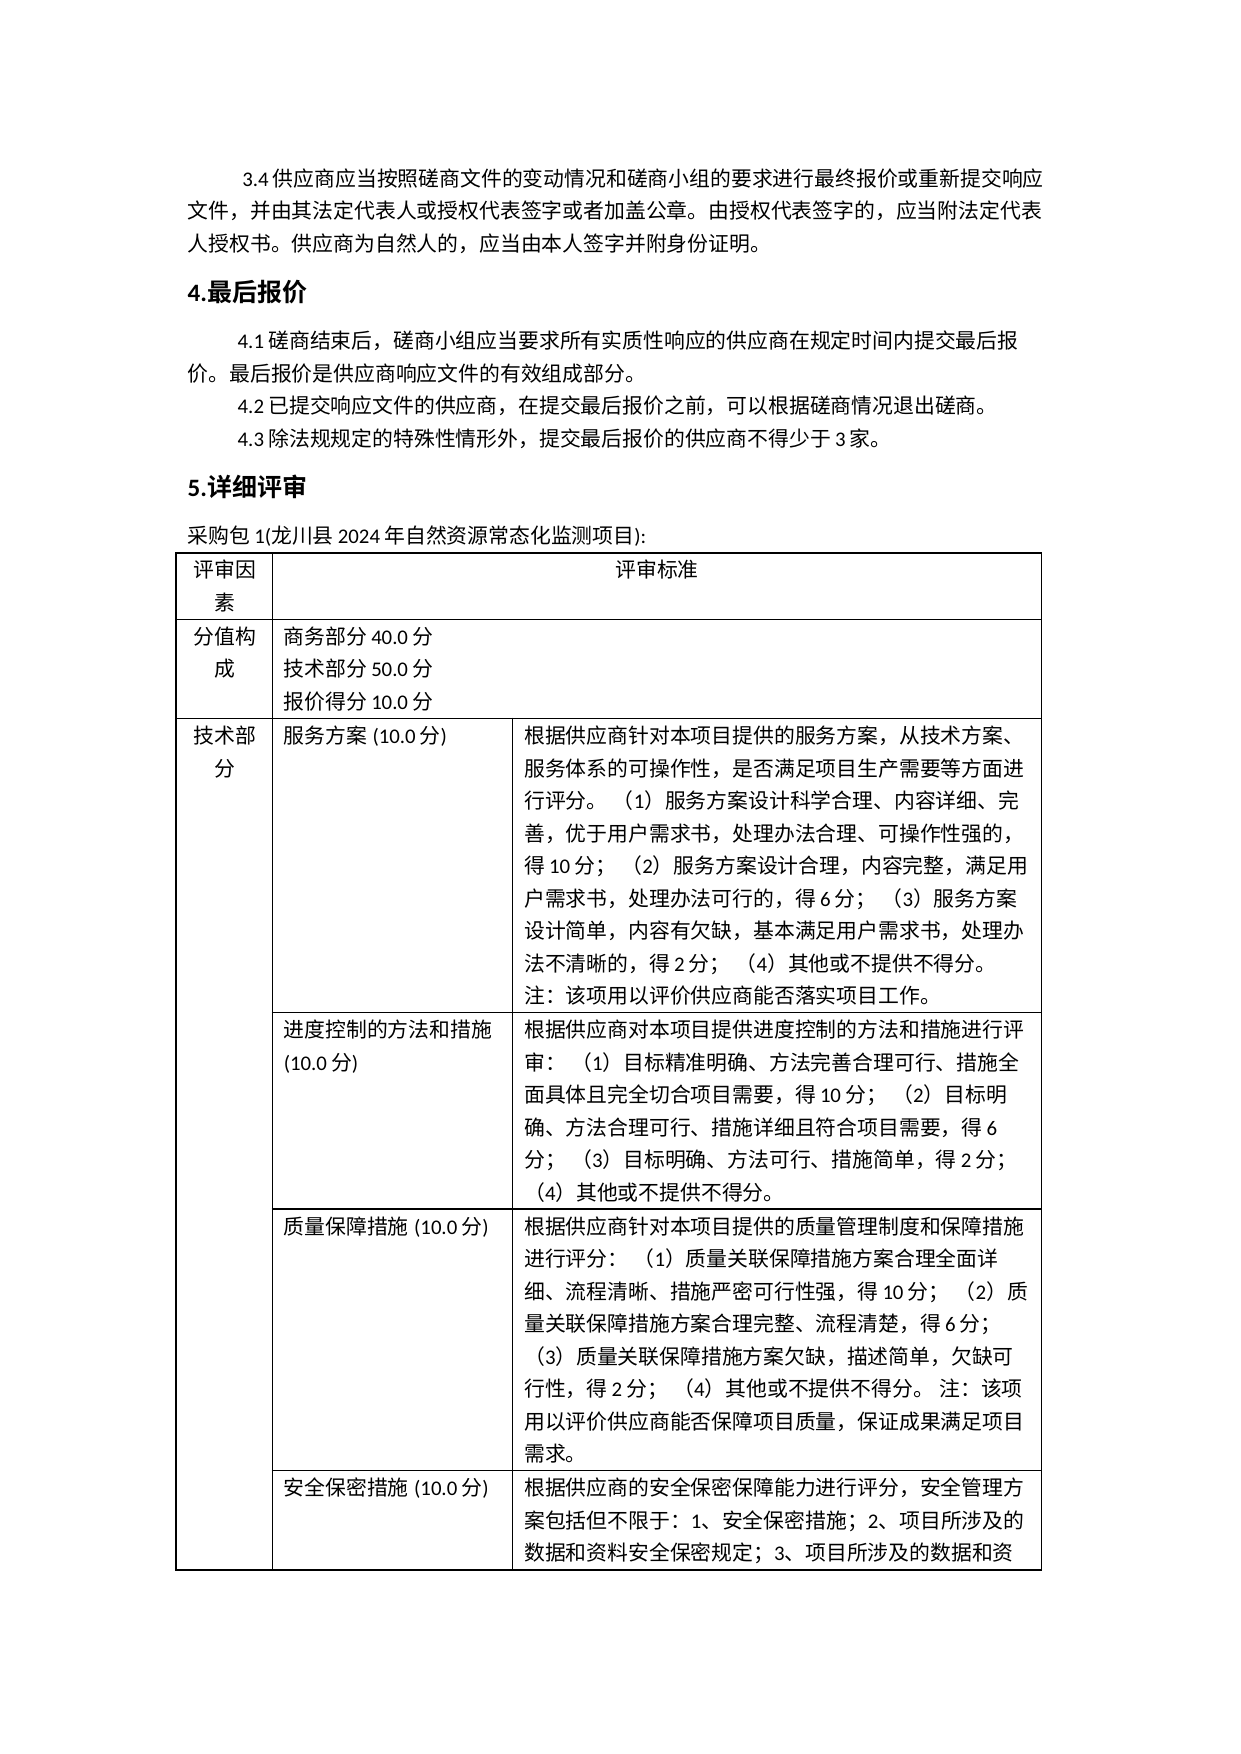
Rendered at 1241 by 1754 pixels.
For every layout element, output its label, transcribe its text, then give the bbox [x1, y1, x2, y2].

table_cell 商务部分40.0分 技术部分50.0分 报价得分10.0分 [273, 620, 1041, 718]
table_cell 分值构成 [177, 620, 272, 718]
text 采购包1(龙川县2024年自然资源常态化监测项目): [187, 519, 1053, 552]
table_cell 安全保密措施 (10.0分) [273, 1471, 512, 1569]
table_cell 服务方案 (10.0分) [273, 719, 512, 1012]
table_cell 根据供应商针对本项目提供的质量管理制度和保障措施进行评分： （1）质量关联保障措施方案合理全面详细、流程清晰、措施严密可行性强，得10分； （2）质量关联保障措施方案合理完整、流程清楚，得6分； （3）质量关联保障措施方案欠缺，描述简单，欠缺可行性，得2分； （4）其他或不提供不得分。 注：该项用以评价供应商能否保障项目质量，保证成果满足项目需求。 [513, 1210, 1041, 1470]
text 4.2已提交响应文件的供应商，在提交最后报价之前，可以根据磋商情况退出磋商。 [187, 389, 1053, 422]
text 3.4供应商应当按照磋商文件的变动情况和磋商小组的要求进行最终报价或重新提交响应文件，并由其法定代表人或授权代表签字或者加盖公章。由授权代表签字的，应当附法定代表人授权书。供应商为自然人的，应当由本人签字并附身份证明。 [187, 162, 1053, 259]
text 4.1磋商结束后，磋商小组应当要求所有实质性响应的供应商在规定时间内提交最后报价。最后报价是供应商响应文件的有效组成部分。 [187, 324, 1053, 389]
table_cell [513, 1471, 1041, 1569]
text 4.3除法规规定的特殊性情形外，提交最后报价的供应商不得少于3家。 [187, 422, 1053, 454]
text 4.最后报价 [187, 259, 1053, 324]
table_cell 进度控制的方法和措施 (10.0分) [273, 1013, 512, 1208]
table_header 评审标准 [273, 554, 1041, 618]
table_cell 质量保障措施 (10.0分) [273, 1210, 512, 1470]
table_cell 技术部分 [177, 719, 272, 1569]
table_cell 根据供应商对本项目提供进度控制的方法和措施进行评审： （1）目标精准明确、方法完善合理可行、措施全面具体且完全切合项目需要，得10分； （2）目标明确、方法合理可行、措施详细且符合项目需要，得6分； （3）目标明确、方法可行、措施简单，得2分； （4）其他或不提供不得分。 [513, 1013, 1041, 1208]
table_cell 根据供应商针对本项目提供的服务方案，从技术方案、服务体系的可操作性，是否满足项目生产需要等方面进行评分。 （1）服务方案设计科学合理、内容详细、完善，优于用户需求书，处理办法合理、可操作性强的，得10分； （2）服务方案设计合理，内容完整，满足用户需求书，处理办法可行的，得6分； （3）服务方案设计简单，内容有欠缺，基本满足用户需求书，处理办法不清晰的，得2分； （4）其他或不提供不得分。 注：该项用以评价供应商能否落实项目工作。 [513, 719, 1041, 1012]
table_header 评审因素 [177, 554, 272, 618]
text 5.详细评审 [187, 454, 1053, 519]
